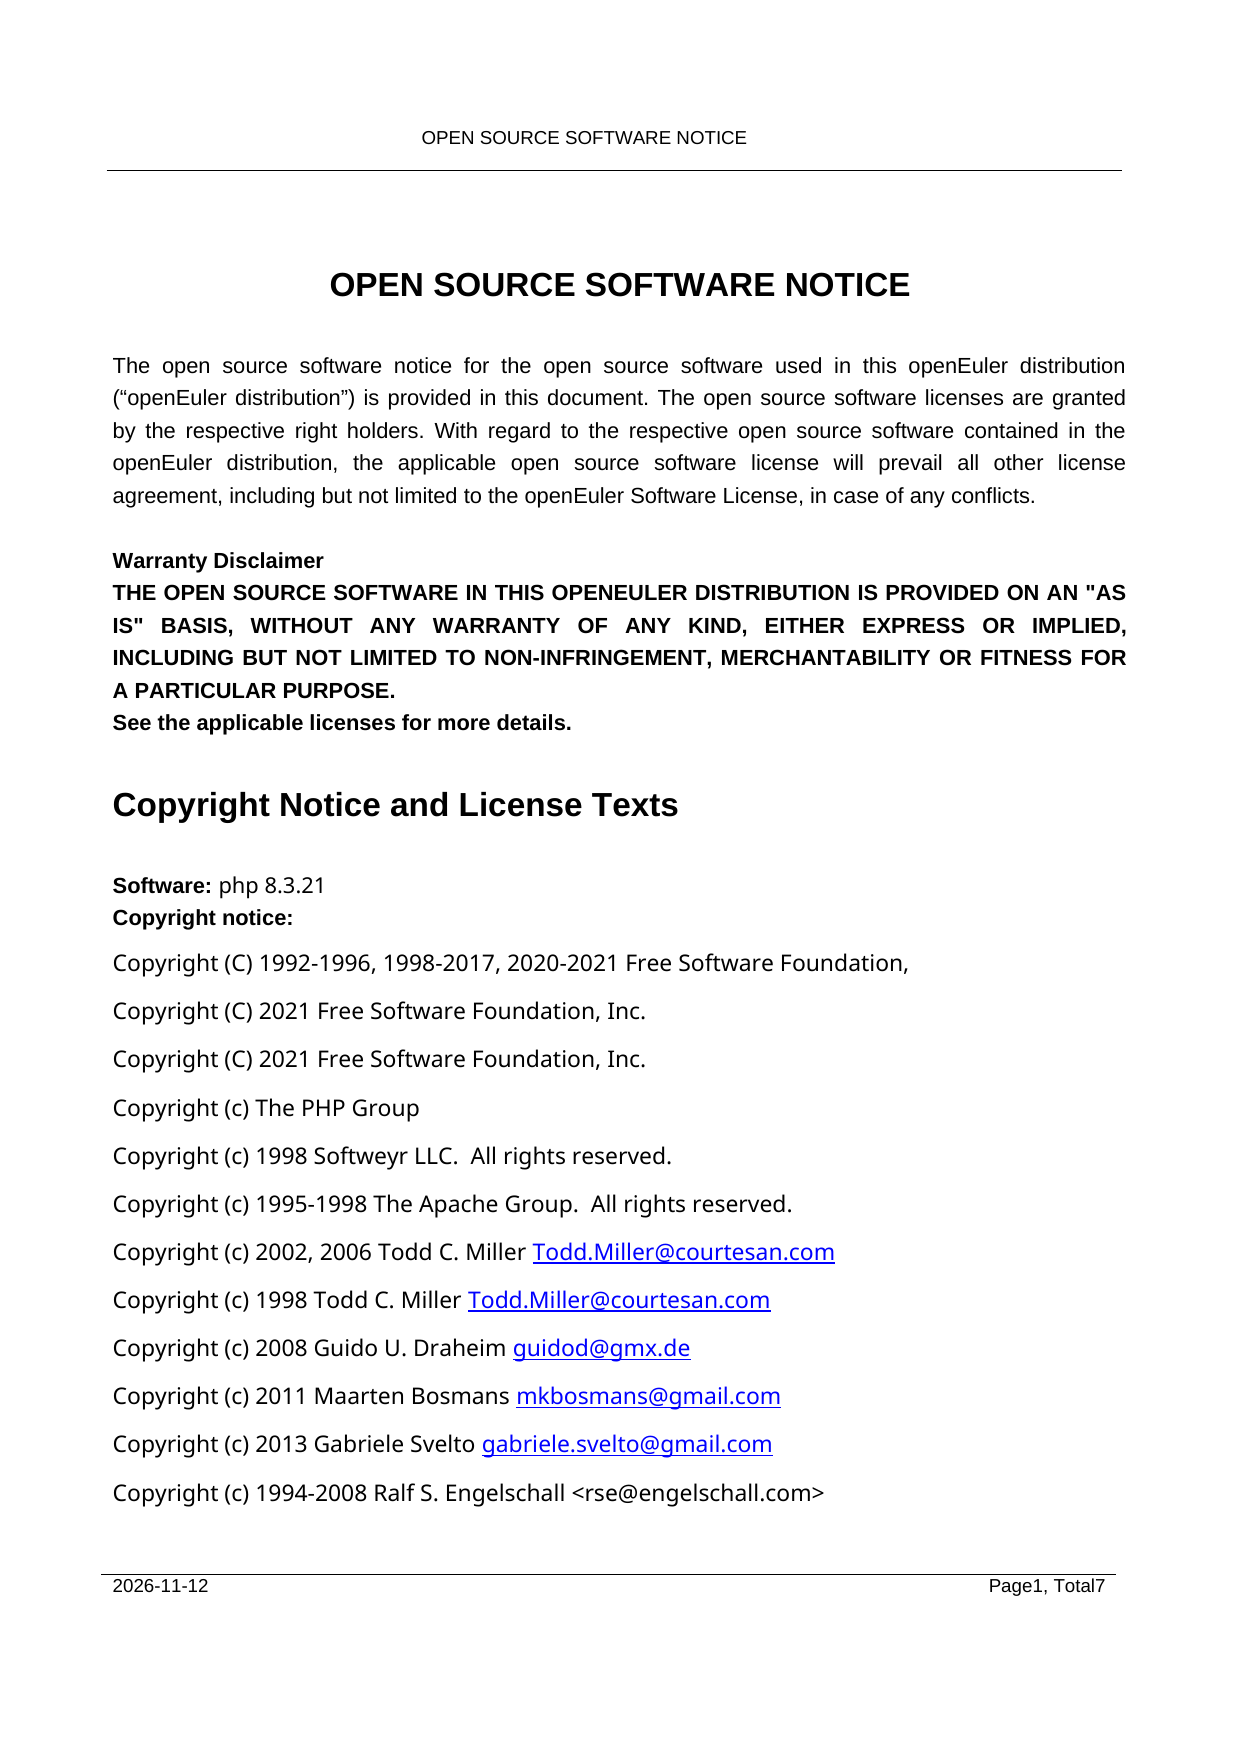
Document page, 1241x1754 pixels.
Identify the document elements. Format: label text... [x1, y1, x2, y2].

text Copyright (c) 2013 Gabriele Svelto gabriele.svelto@gmail.com [112, 1428, 1128, 1460]
text Warranty Disclaimer [112, 544, 1128, 576]
text Copyright (C) 2021 Free Software Foundation, Inc. [112, 995, 1128, 1027]
text Copyright (c) 2002, 2006 Todd C. Miller Todd.Miller@courtesan.com [112, 1235, 1128, 1268]
text OPEN SOURCE SOFTWARE NOTICE [112, 251, 1128, 316]
text Copyright (c) 2011 Maarten Bosmans mkbosmans@gmail.com [112, 1380, 1128, 1412]
text The open source software notice for the open source software used in this openEuler distribution (“openEuler distribution”) is provided in this document. The open source software licenses are granted by the respective right holders. With regard to the respective open source software contained in the openEuler distribution, the applicable open source software license will prevail all other license agreement, including but not limited to the openEuler Software License, in case of any conflicts. [112, 349, 1128, 511]
text Copyright (c) The PHP Group [112, 1091, 1128, 1123]
title Software: php 8.3.21 [112, 869, 1128, 901]
text Copyright (C) 2021 Free Software Foundation, Inc. [112, 1043, 1128, 1075]
text Copyright (c) 1994-2008 Ralf S. Engelschall <rse@engelschall.com> [112, 1476, 1128, 1508]
text THE OPEN SOURCE SOFTWARE IN THIS OPENEULER DISTRIBUTION IS PROVIDED ON AN "AS IS" BASIS, WITHOUT ANY WARRANTY OF ANY KIND, EITHER EXPRESS OR IMPLIED, INCLUDING BUT NOT LIMITED TO NON-INFRINGEMENT, MERCHANTABILITY OR FITNESS FOR A PARTICULAR PURPOSE. See the applicable licenses for more details. [112, 576, 1128, 739]
text Copyright (c) 1998 Softweyr LLC. All rights reserved. [112, 1139, 1128, 1172]
text Copyright (c) 2008 Guido U. Draheim guidod@gmx.de [112, 1332, 1128, 1364]
text Copyright (c) 1998 Todd C. Miller Todd.Miller@courtesan.com [112, 1283, 1128, 1316]
text Copyright (c) 1995-1998 The Apache Group. All rights reserved. [112, 1187, 1128, 1220]
text Copyright Notice and License Texts [112, 771, 1128, 836]
text Copyright (C) 1992-1996, 1998-2017, 2020-2021 Free Software Foundation, [112, 947, 1128, 979]
text Copyright notice: [112, 901, 1128, 934]
